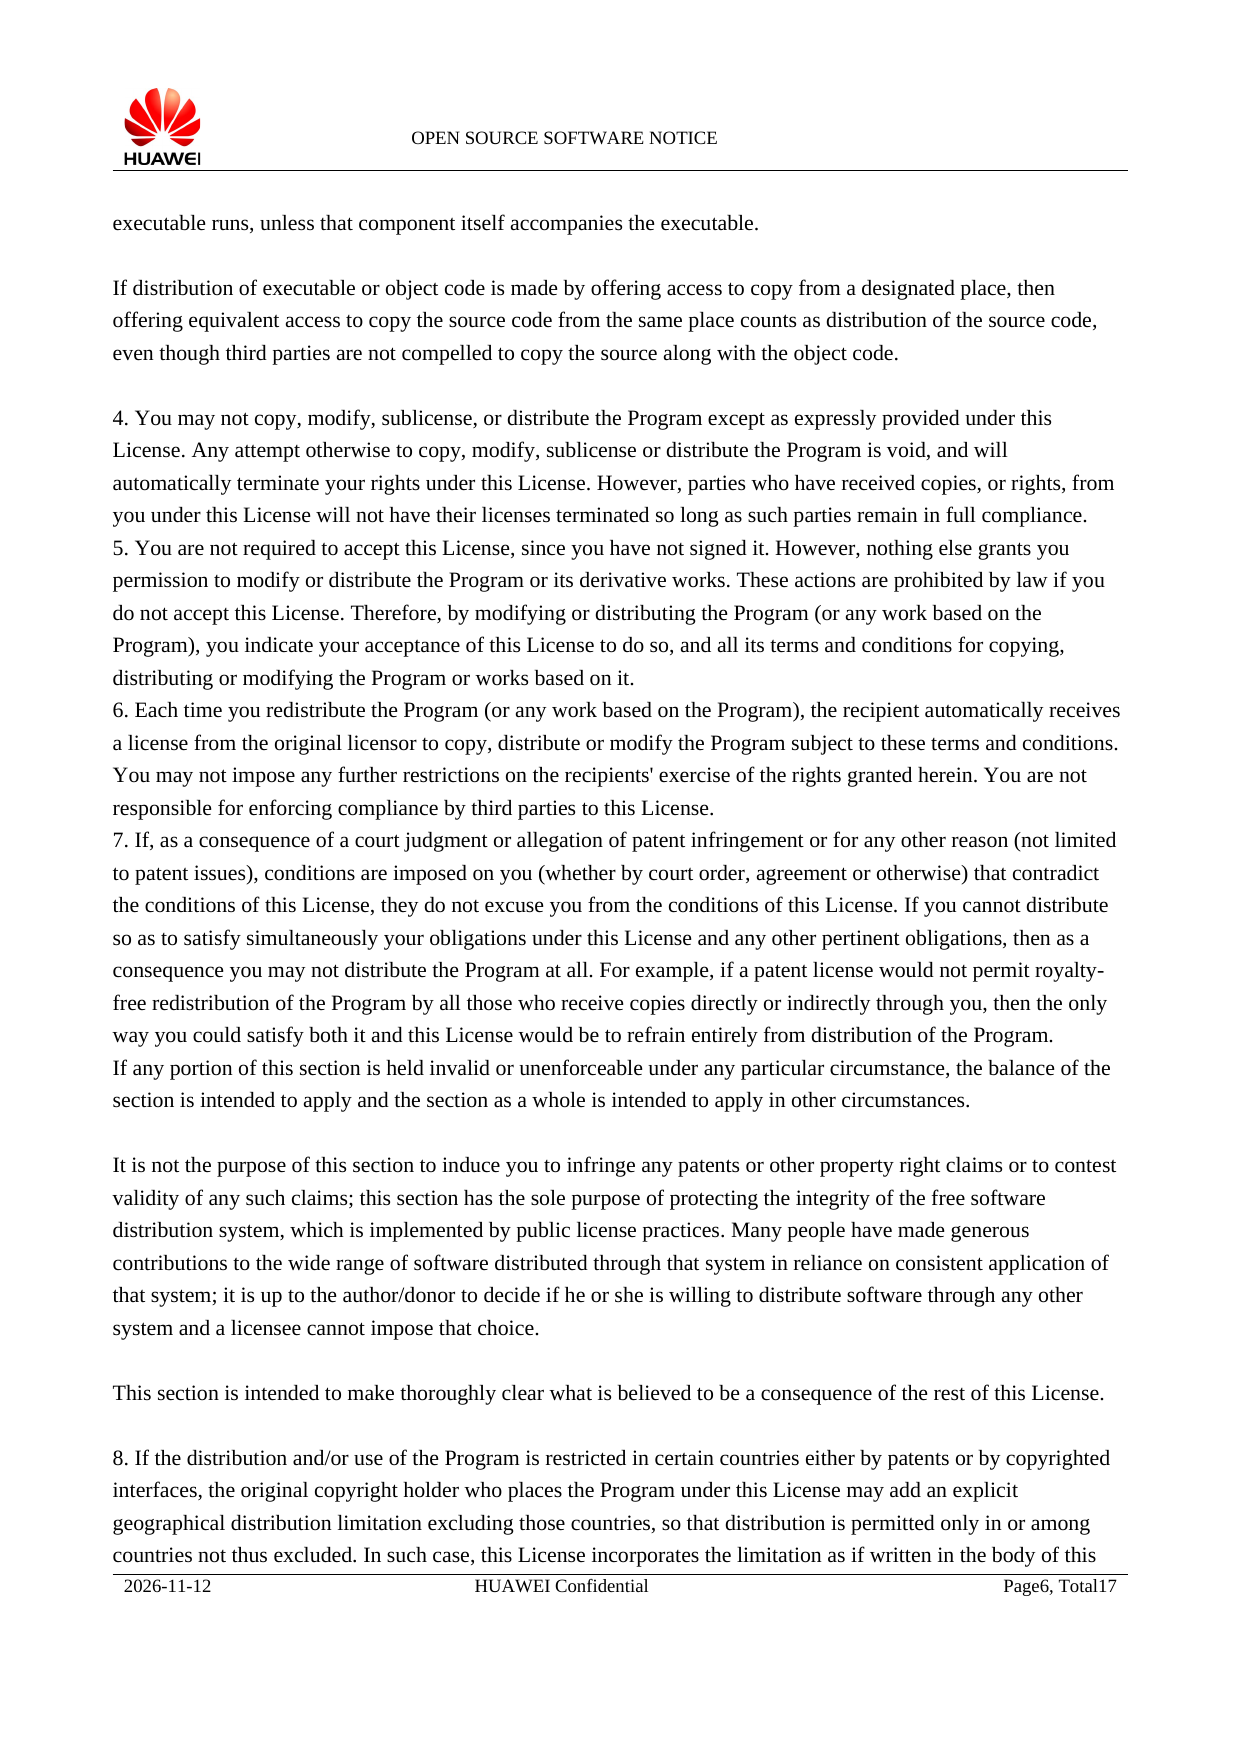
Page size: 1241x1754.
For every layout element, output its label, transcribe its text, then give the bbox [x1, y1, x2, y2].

picture [124, 88, 201, 165]
